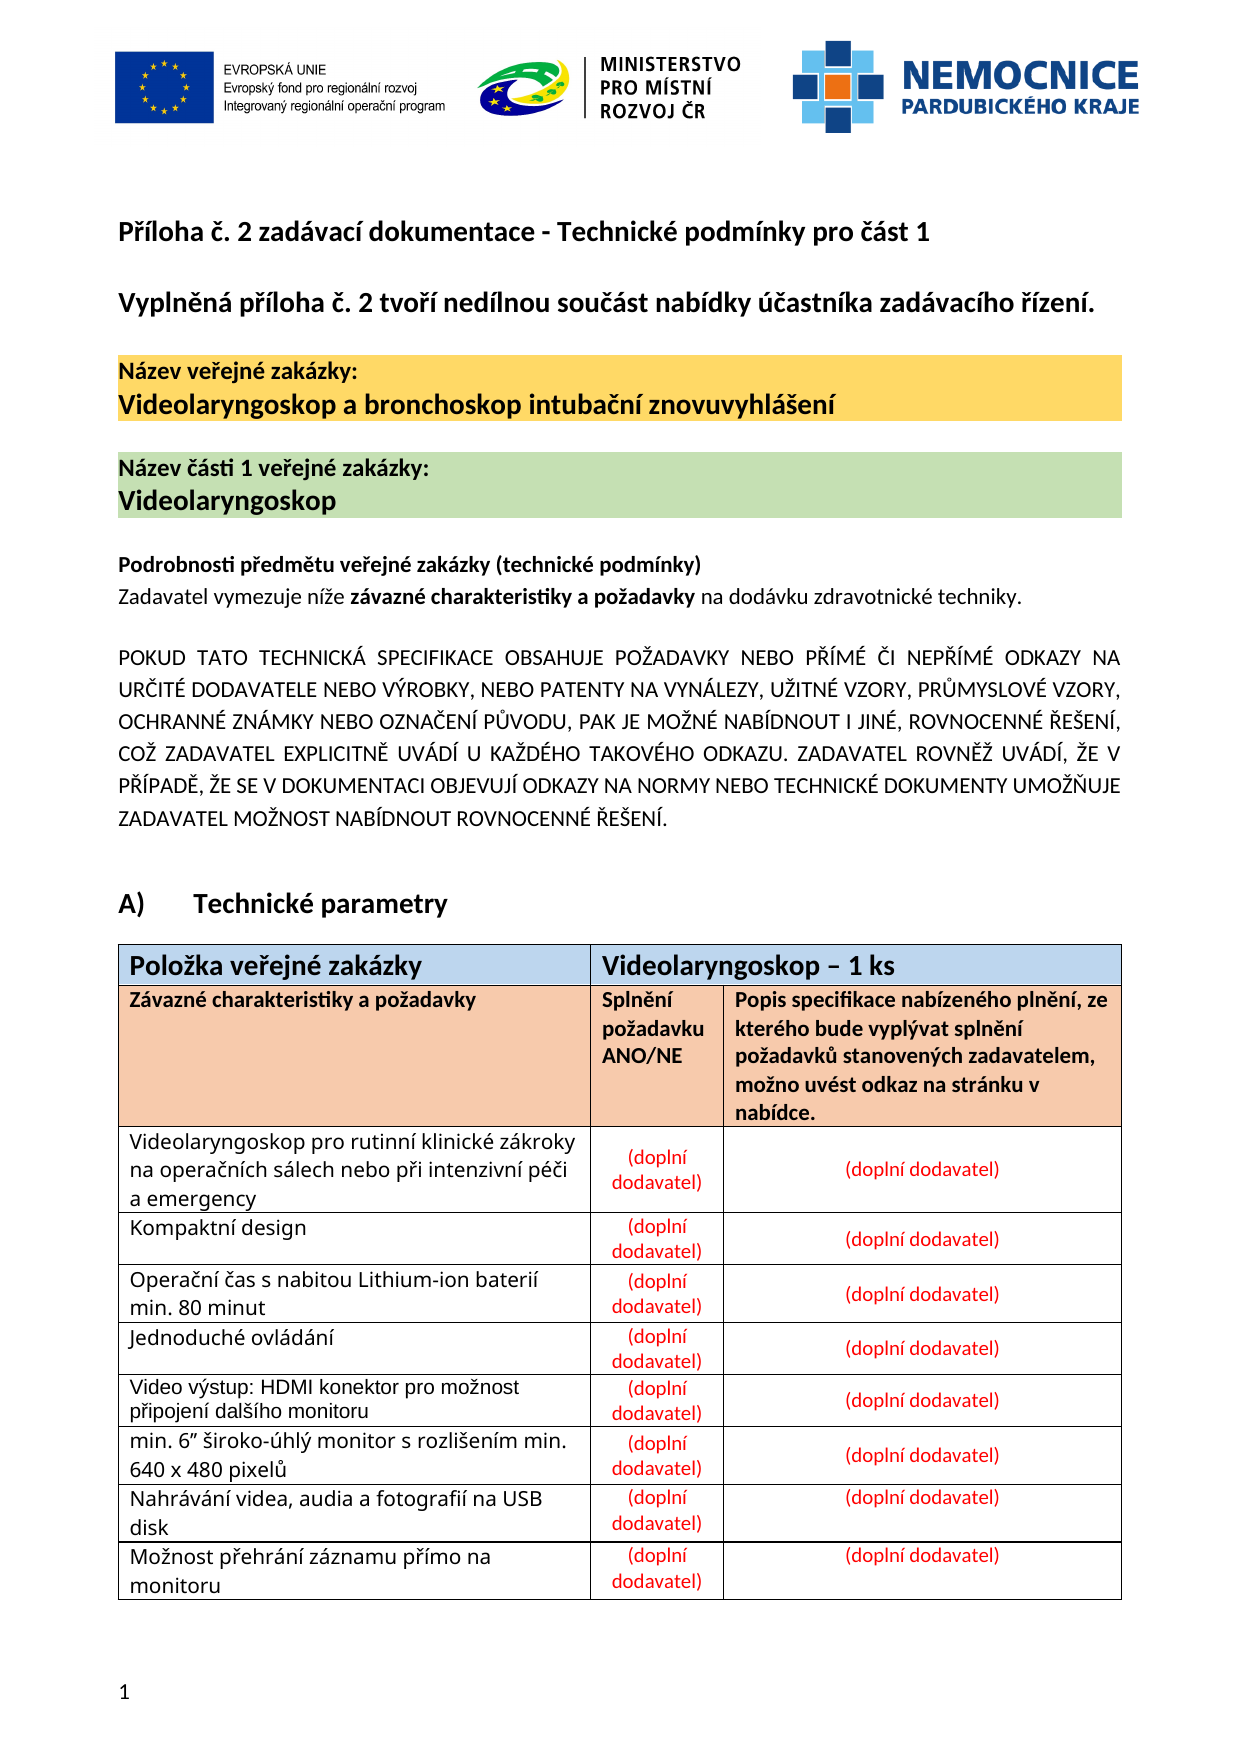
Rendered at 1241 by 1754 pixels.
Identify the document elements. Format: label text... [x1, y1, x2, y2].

table_cell Kompaktní design [119, 1213, 590, 1264]
table_cell (doplní dodavatel) [591, 1485, 723, 1541]
table_cell (doplní dodavatel) [724, 1323, 1121, 1374]
table_cell min. 6’’ široko-úhlý monitor s rozlišením min. 640 x 480 pixelů [119, 1427, 590, 1483]
table_cell (doplní dodavatel) [591, 1375, 723, 1426]
table_cell (doplní dodavatel) [724, 1213, 1121, 1264]
table_header Položka veřejné zakázky [119, 945, 590, 984]
table_cell Videolaryngoskop pro rutinní klinické zákroky na operačních sálech nebo při intenzivní péči a emergency [119, 1127, 590, 1212]
table_cell (doplní dodavatel) [724, 1543, 1121, 1599]
table_cell (doplní dodavatel) [724, 1485, 1121, 1541]
table_cell (doplní dodavatel) [724, 1375, 1121, 1426]
table_cell (doplní dodavatel) [591, 1427, 723, 1483]
text Podrobnosti předmětu veřejné zakázky (technické podmínky) [118, 550, 1122, 578]
table_cell Jednoduché ovládání [119, 1323, 590, 1374]
table_cell Popis specifikace nabízeného plnění, ze kterého bude vyplývat splnění požadavků stanovených zadavatelem, možno uvést odkaz na stránku v nabídce. [724, 986, 1121, 1126]
table_cell Nahrávání videa, audia a fotografií na USB disk [119, 1485, 590, 1541]
text Vyplněná příloha č. 2 tvoří nedílnou součást nabídky účastníka zadávacího řízení. [118, 284, 1122, 320]
picture [93, 27, 762, 147]
table_cell (doplní dodavatel) [591, 1543, 723, 1599]
table_cell (doplní dodavatel) [724, 1265, 1121, 1322]
table_cell Operační čas s nabitou Lithium-ion baterií min. 80 minut [119, 1265, 590, 1322]
text Videolaryngoskop [118, 482, 1122, 518]
text Videolaryngoskop a bronchoskop intubační znovuvyhlášení [118, 386, 1122, 421]
table_cell Možnost přehrání záznamu přímo na monitoru [119, 1543, 590, 1599]
text Název části 1 veřejné zakázky: [118, 452, 1122, 482]
text Příloha č. 2 zadávací dokumentace - Technické podmínky pro část 1 [118, 213, 1122, 248]
table_cell (doplní dodavatel) [591, 1265, 723, 1322]
table_header Videolaryngoskop – 1 ks [591, 945, 1121, 984]
table_cell (doplní dodavatel) [591, 1323, 723, 1374]
table_cell (doplní dodavatel) [724, 1427, 1121, 1483]
text Zadavatel vymezuje níže závazné charakteristiky a požadavky na dodávku zdravotnické techniky. [118, 582, 1122, 611]
table_cell (doplní dodavatel) [724, 1127, 1121, 1212]
text Název veřejné zakázky: [118, 355, 1122, 386]
table_cell (doplní dodavatel) [591, 1213, 723, 1264]
subtitle Technické parametry [118, 885, 1122, 920]
picture [791, 39, 1139, 134]
table_cell (doplní dodavatel) [591, 1127, 723, 1212]
table_cell Splnění požadavku ANO/NE [591, 986, 723, 1126]
text POKUD TATO TECHNICKÁ SPECIFIKACE OBSAHUJE POŽADAVKY NEBO PŘÍMÉ ČI NEPŘÍMÉ ODKAZY NA URČITÉ DODAVATELE NEBO VÝROBKY, NEBO PATENTY NA VYNÁLEZY, UŽITNÉ VZORY, PRŮMYSLOVÉ VZORY, OCHRANNÉ ZNÁMKY NEBO OZNAČENÍ PŮVODU, PAK JE MOŽNÉ NABÍDNOUT I JINÉ, ROVNOCENNÉ ŘEŠENÍ, COŽ ZADAVATEL EXPLICITNĚ UVÁDÍ U KAŽDÉHO TAKOVÉHO ODKAZU. ZADAVATEL ROVNĚŽ UVÁDÍ, ŽE V PŘÍPADĚ, ŽE SE V DOKUMENTACI OBJEVUJÍ ODKAZY NA NORMY NEBO TECHNICKÉ DOKUMENTY UMOŽŇUJE ZADAVATEL MOŽNOST NABÍDNOUT ROVNOCENNÉ ŘEŠENÍ. [118, 643, 1122, 832]
table_cell Závazné charakteristiky a požadavky [119, 986, 590, 1126]
table_cell Video výstup: HDMI konektor pro možnost připojení dalšího monitoru [119, 1375, 590, 1426]
